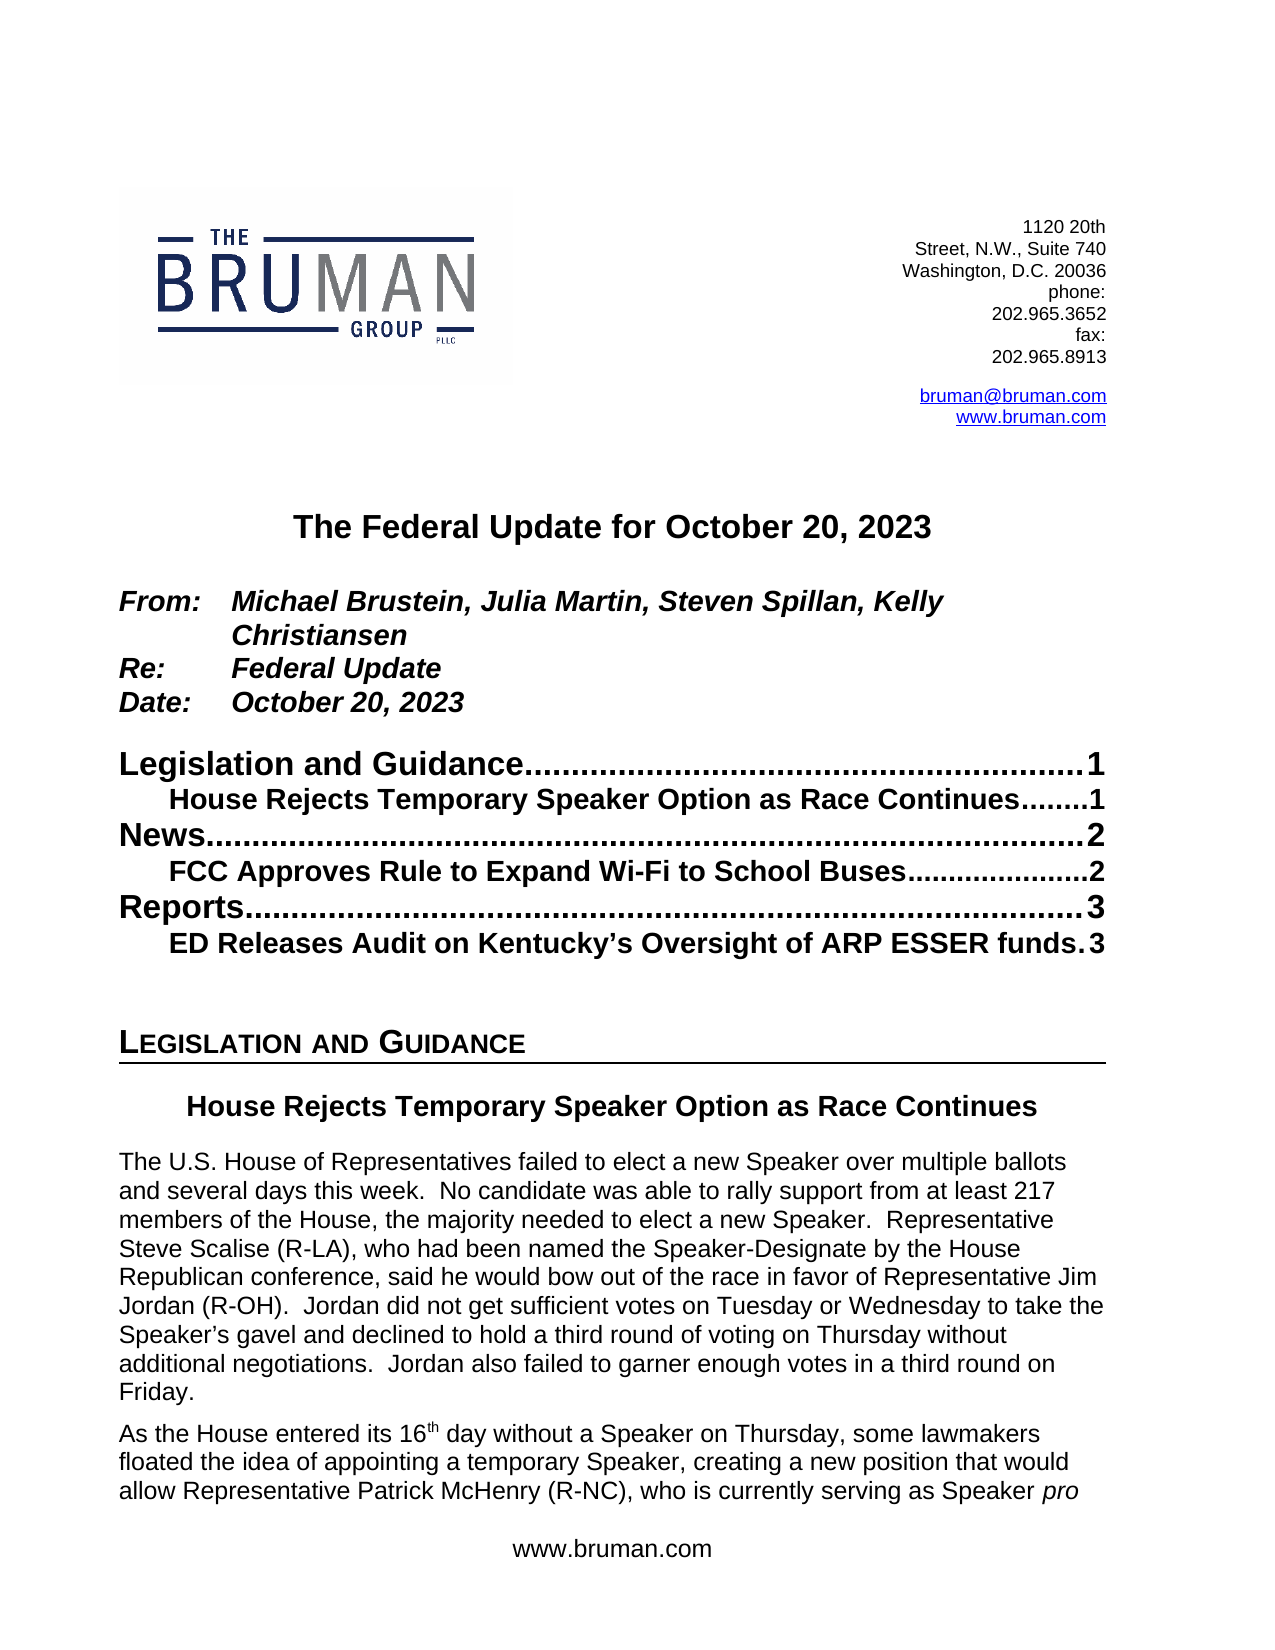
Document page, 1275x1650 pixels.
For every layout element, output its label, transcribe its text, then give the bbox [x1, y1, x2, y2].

text Legislation and Guidance 1 [118, 743, 1106, 782]
subtitle The Federal Update for October 20, 2023 [118, 507, 1106, 546]
text From: Michael Brustein, Julia Martin, Steven Spillan, Kelly Christiansen [118, 584, 1106, 651]
text phone: 202.965.3652 [513, 281, 1106, 324]
text www.bruman.com [343, 406, 1106, 428]
text Washington, D.C. 20036 [513, 259, 1106, 281]
text Date: October 20, 2023 [118, 685, 1106, 718]
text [118, 1419, 1106, 1505]
text fax: 202.965.8913 [513, 324, 1106, 367]
text Re: Federal Update [118, 651, 1106, 685]
text House Rejects Temporary Speaker Option as Race Continues 1 [168, 782, 1106, 816]
text bruman@bruman.com [193, 367, 1106, 406]
text Reports 3 [118, 887, 1106, 926]
subtitle House Rejects Temporary Speaker Option as Race Continues [118, 1089, 1106, 1122]
subtitle Legislation and Guidance [118, 1022, 1106, 1064]
text FCC Approves Rule to Expand Wi-Fi to School Buses 2 [168, 854, 1106, 887]
text 1120 20th Street, N.W., Suite 740 [513, 216, 1106, 259]
text The U.S. House of Representatives failed to elect a new Speaker over multiple ballots and several days this week. No candidate was able to rally support from at least 217 members of the House, the majority needed to elect a new Speaker. Representative Steve Scalise (R-LA), who had been named the Speaker-Designate by the House Republican conference, said he would bow out of the race in favor of Representative Jim Jordan (R-OH). Jordan did not get sufficient votes on Tuesday or Wednesday to take the Speaker’s gavel and declined to hold a third round of voting on Thursday without additional negotiations. Jordan also failed to garner enough votes in a third round on Friday. [118, 1147, 1106, 1406]
text News 2 [118, 816, 1106, 854]
text ED Releases Audit on Kentucky’s Oversight of ARP ESSER funds 3 [168, 926, 1106, 959]
picture [118, 187, 513, 385]
